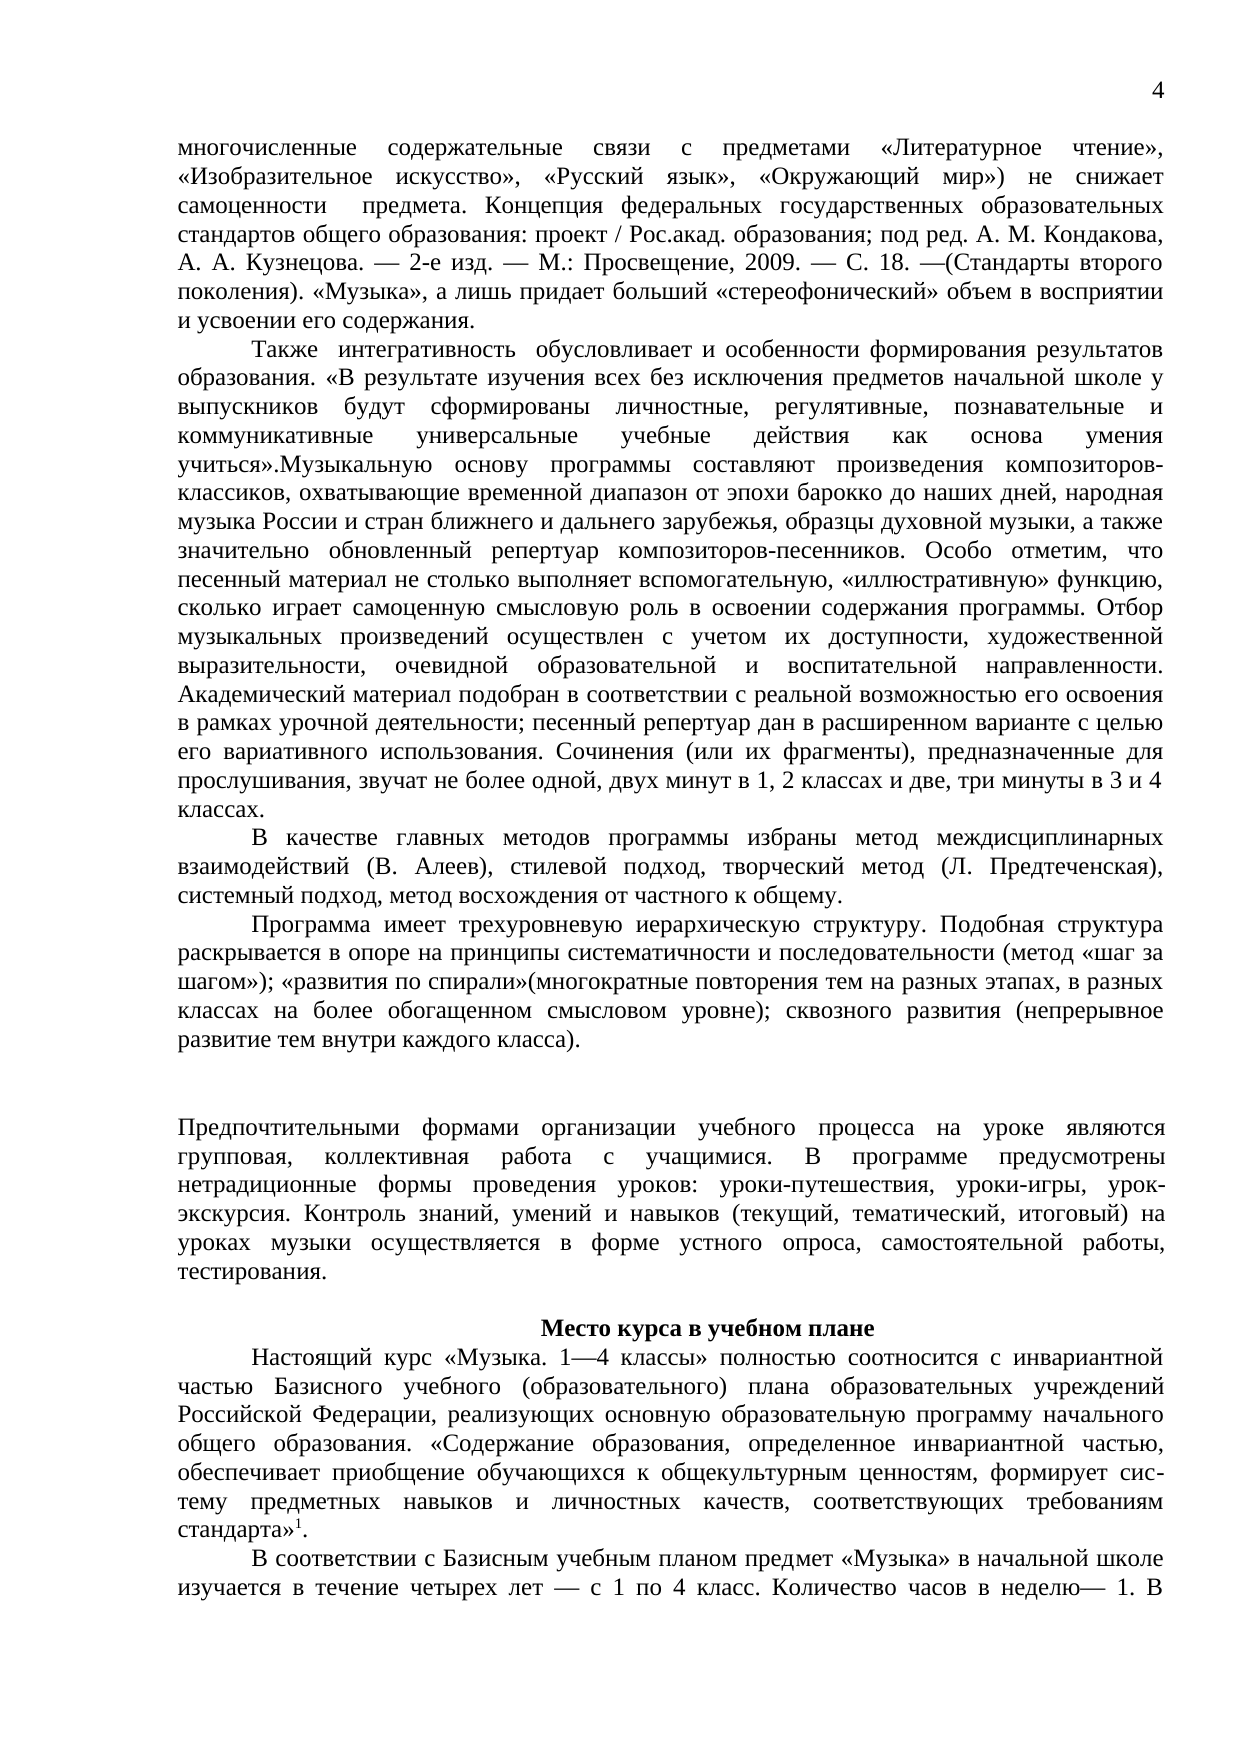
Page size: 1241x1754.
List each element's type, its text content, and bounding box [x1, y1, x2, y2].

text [177, 1543, 1164, 1601]
text В качестве главных методов программы избраны метод междисциплинарных взаимодействий (В. Алеев), стилевой подход, творческий метод (Л. Предтеченская), системный подход, метод восхождения от частного к общему. [177, 822, 1164, 909]
text Предпочтительными формами организации учебного процесса на уроке являются групповая, коллективная работа с учащимися. В программе предусмотрены нетрадиционные формы проведения уроков: уроки-путешествия, уроки-игры, урок-экскурсия. Контроль знаний, умений и навыков (текущий, тематический, итоговый) на уроках музыки осуществляется в форме устного опроса, самостоятельной работы, тестирования. [177, 1112, 1166, 1284]
text Место курса в учебном плане [177, 1313, 1164, 1342]
text Настоящий курс «Музыка. 1—4 классы» полностью соотносится с инвариантной частью Базисного учебного (образовательного) плана образовательных учреждений Российской Федерации, реализующих основную образовательную программу начального общего образования. «Содержание образования, определенное инвариантной частью, обеспечивает приобщение обучающихся к общекультурным ценностям, формирует систему предметных навыков и личностных качеств, соответствующих требованиям стандарта»1. [177, 1342, 1164, 1543]
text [177, 132, 1164, 334]
text Программа имеет трехуровневую иерархическую структуру. Подобная структура раскрывается в опоре на принципы систематичности и последовательности (метод «шаг за шагом»); «развития по спирали»(многократные повторения тем на разных этапах, в разных классах на более обогащенном смысловом уровне); сквозного развития (непрерывное развитие тем внутри каждого класса). [177, 909, 1164, 1052]
text Также интегративность обусловливает и особенности формирования результатов образования. «В результате изучения всех без исключения предметов начальной школе у выпускников будут сформированы личностные, регулятивные, познавательные и коммуникативные универсальные учебные действия как основа умения учиться».Музыкальную основу программы составляют произведения композиторов-классиков, охватывающие временной диапазон от эпохи барокко до наших дней, народная музыка России и стран ближнего и дальнего зарубежья, образцы духовной музыки, а также значительно обновленный репертуар композиторов-песенников. Особо отметим, что песенный материал не столько выполняет вспомогательную, «иллюстративную» функцию, сколько играет самоценную смысловую роль в освоении содержания программы. Отбор музыкальных произведений осуществлен с учетом их доступности, художественной выразительности, очевидной образовательной и воспитательной направленности. Академический материал подобран в соответствии с реальной возможностью его освоения в рамках урочной деятельности; песенный репертуар дан в расширенном варианте с целью его вариативного использования. Сочинения (или их фрагменты), предназначенные для прослушивания, звучат не более одной, двух минут в 1, 2 классах и две, три минуты в 3 и 4 классах. [177, 334, 1164, 822]
